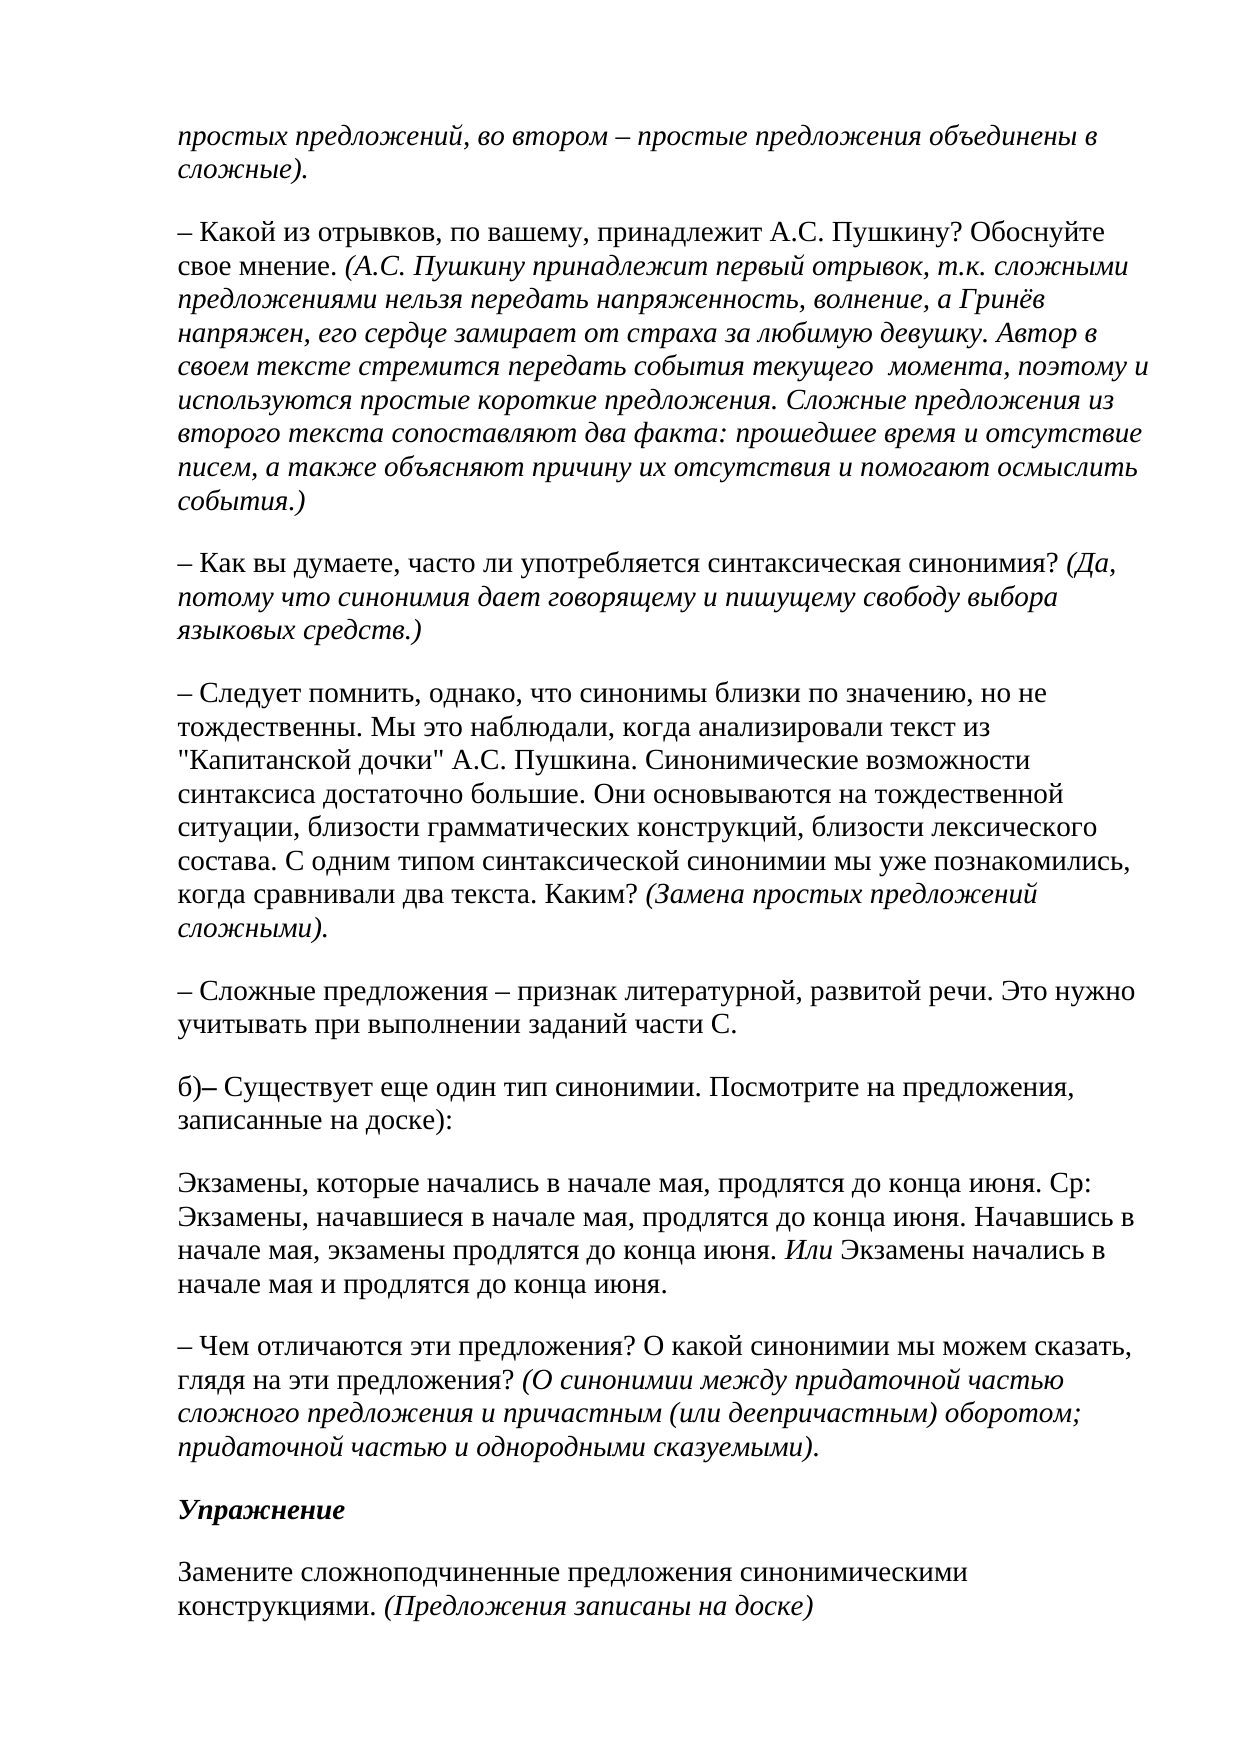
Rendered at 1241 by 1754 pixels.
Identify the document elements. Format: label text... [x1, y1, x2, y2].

text б)– Существует еще один тип синонимии. Посмотрите на предложения, записанные на доске): [177, 1069, 1152, 1136]
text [177, 118, 1152, 185]
text – Сложные предложения – признак литературной, развитой речи. Это нужно учитывать при выполнении заданий части С. [177, 973, 1152, 1040]
text Экзамены, которые начались в начале мая, продлятся до конца июня. Ср: Экзамены, начавшиеся в начале мая, продлятся до конца июня. Начавшись в начале мая, экзамены продлятся до конца июня. Или Экзамены начались в начале мая и продлятся до конца июня. [177, 1165, 1152, 1299]
text Замените сложноподчиненные предложения синонимическими конструкциями. (Предложения записаны на доске) [177, 1554, 1152, 1622]
text – Какой из отрывков, по вашему, принадлежит А.С. Пушкину? Обоснуйте свое мнение. (А.С. Пушкину принадлежит первый отрывок, т.к. сложными предложениями нельзя передать напряженность, волнение, а Гринёв напряжен, его сердце замирает от страха за любимую девушку. Автор в своем тексте стремится передать события текущего момента, поэтому и используются простые короткие предложения. Сложные предложения из второго текста сопоставляют два факта: прошедшее время и отсутствие писем, а также объясняют причину их отсутствия и помогают осмыслить события.) [177, 214, 1152, 516]
text – Как вы думаете, часто ли употребляется синтаксическая синонимия? (Да, потому что синонимия дает говорящему и пишущему свободу выбора языковых средств.) [177, 545, 1152, 646]
text – Следует помнить, однако, что синонимы близки по значению, но не тождественны. Мы это наблюдали, когда анализировали текст из "Капитанской дочки" А.С. Пушкина. Синонимические возможности синтаксиса достаточно большие. Они основываются на тождественной ситуации, близости грамматических конструкций, близости лексического состава. С одним типом синтаксической синонимии мы уже познакомились, когда сравнивали два текста. Каким? (Замена простых предложений сложными). [177, 675, 1152, 943]
text Упражнение [177, 1492, 1152, 1525]
text – Чем отличаются эти предложения? О какой синонимии мы можем сказать, глядя на эти предложения? (О синонимии между придаточной частью сложного предложения и причастным (или деепричастным) оборотом; придаточной частью и однородными сказуемыми). [177, 1328, 1152, 1463]
